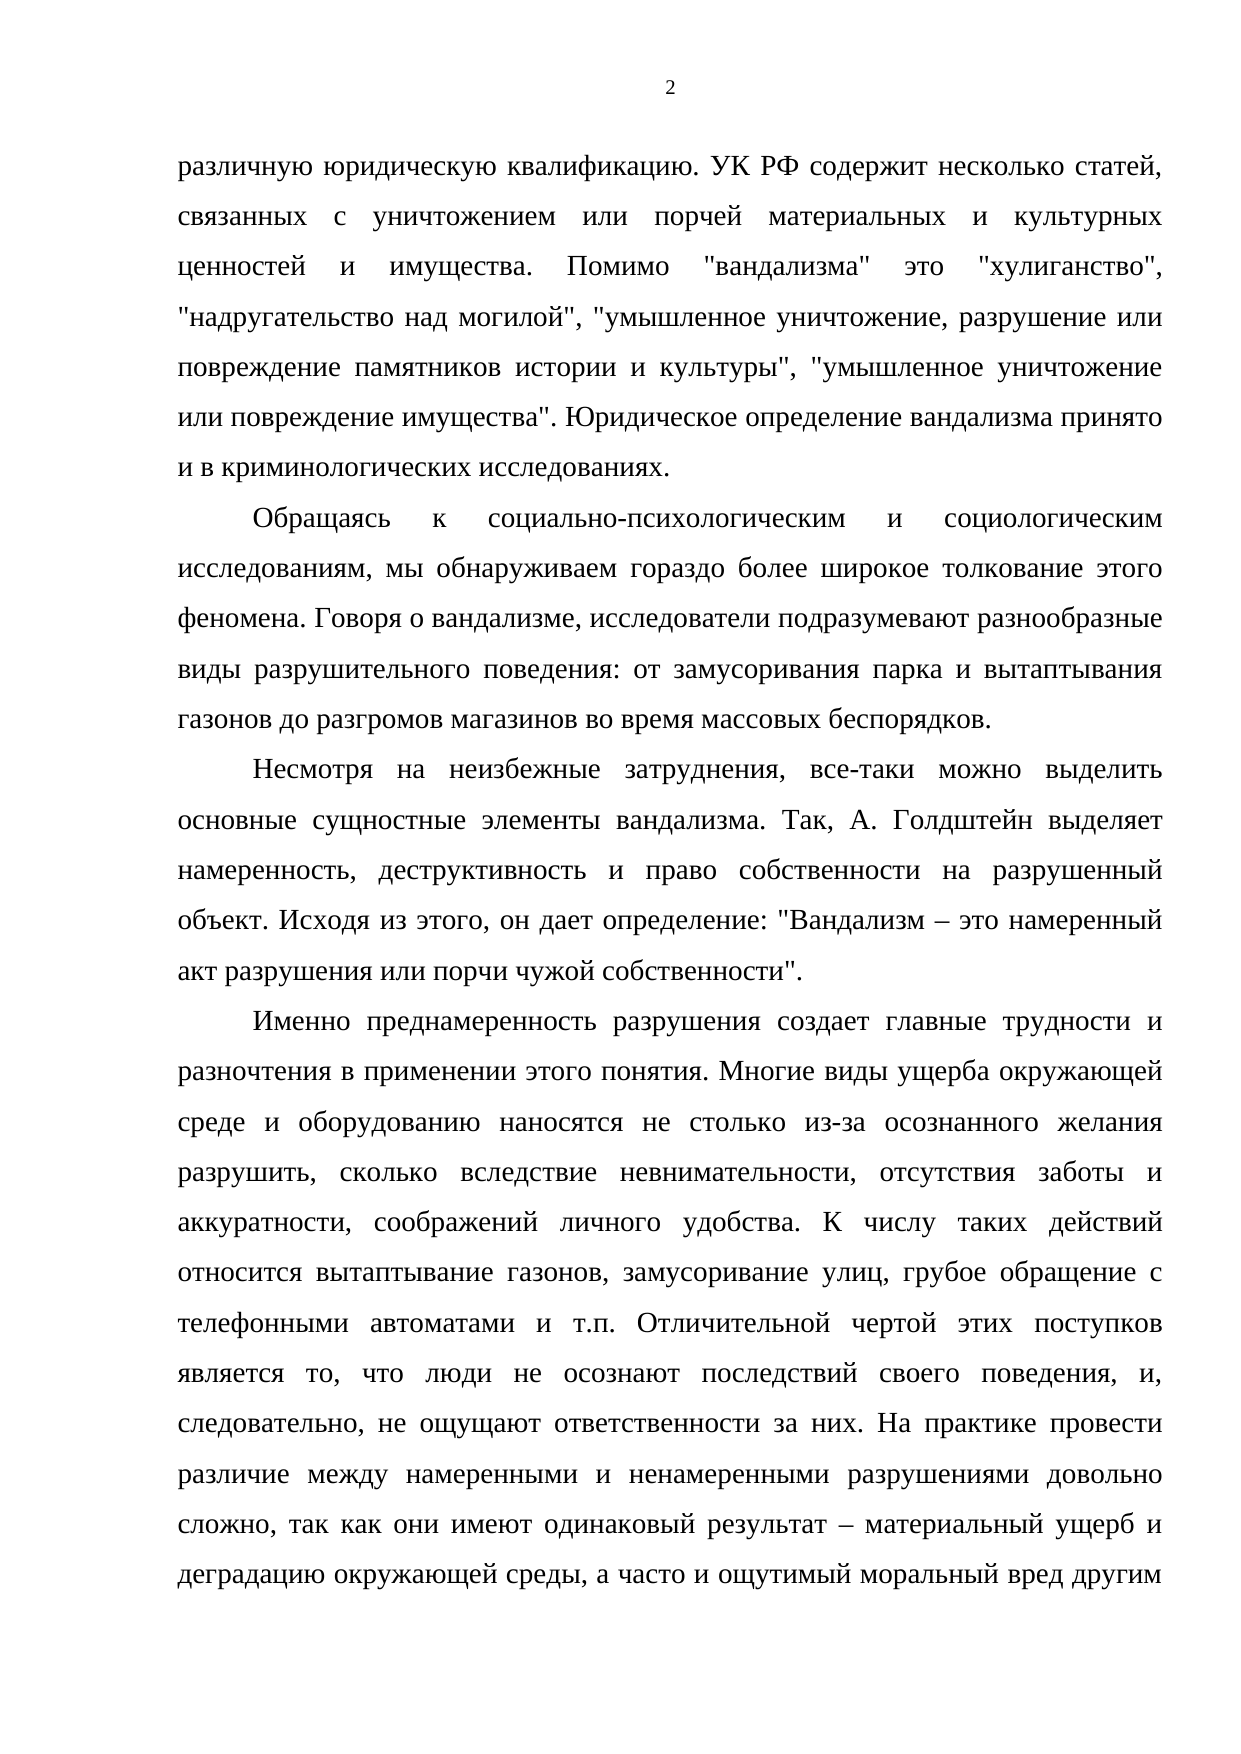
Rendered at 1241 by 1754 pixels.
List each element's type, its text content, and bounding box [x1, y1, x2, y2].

text Несмотря на неизбежные затруднения, все-таки можно выделить основные сущностные элементы вандализма. Так, А. Голдштейн выделяет намеренность, деструктивность и право собственности на разрушенный объект. Исходя из этого, он дает определение: "Вандализм – это намеренный акт разрушения или порчи чужой собственности". [177, 751, 1163, 986]
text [177, 148, 1163, 483]
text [177, 1003, 1163, 1590]
text Обращаясь к социально-психологическим и социологическим исследованиям, мы обнаруживаем гораздо более широкое толкование этого феномена. Говоря о вандализме, исследователи подразумевают разнообразные виды разрушительного поведения: от замусоривания парка и вытаптывания газонов до разгромов магазинов во время массовых беспорядков. [177, 500, 1163, 735]
